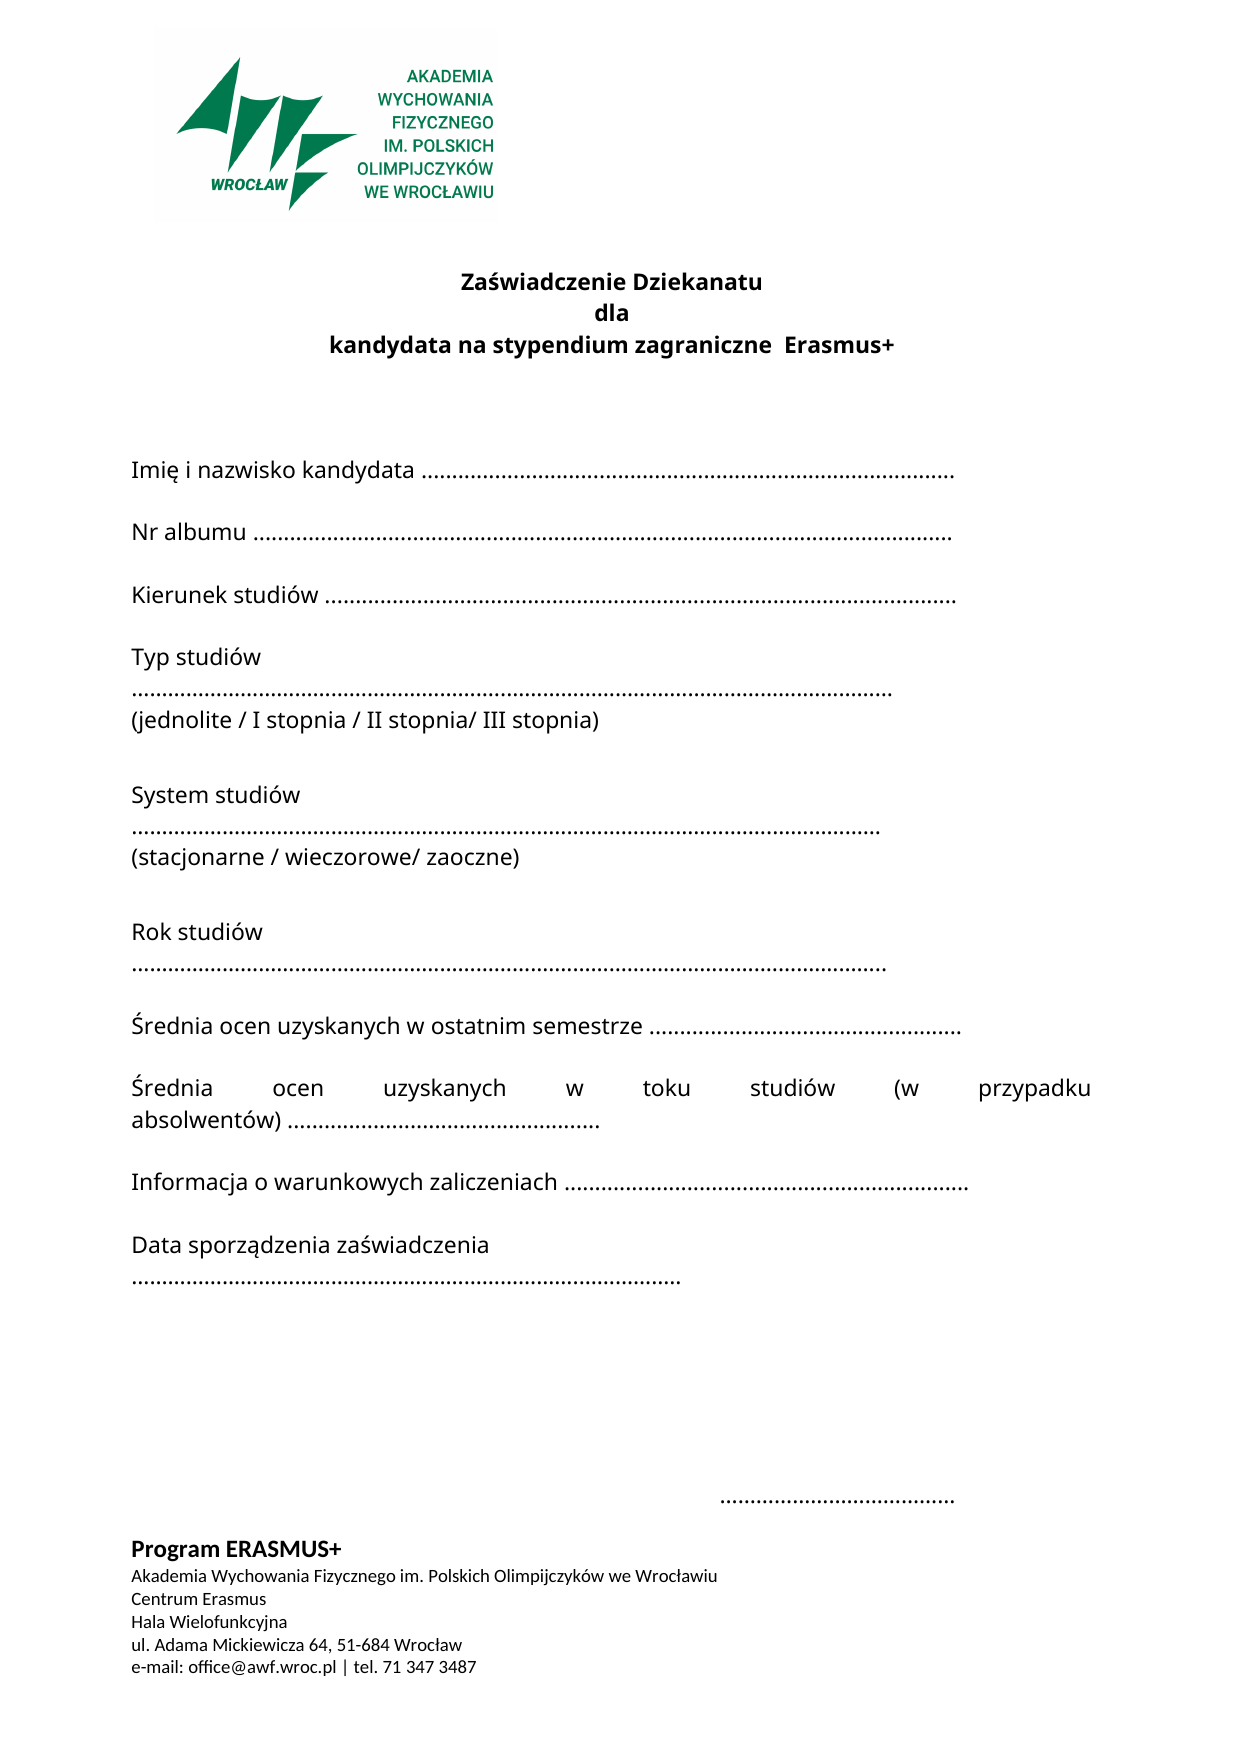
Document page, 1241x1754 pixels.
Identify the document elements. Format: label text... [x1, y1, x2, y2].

subtitle Nr albumu .................................................................................................................. [131, 516, 1092, 547]
text kandydata na stypendium zagraniczne Erasmus+ [131, 328, 1092, 360]
text Informacja o warunkowych zaliczeniach .................................................................. [131, 1166, 1092, 1197]
text dla [131, 297, 1092, 328]
text Imię i nazwisko kandydata ....................................................................................... [131, 453, 1092, 485]
picture [153, 27, 497, 223]
text Zaświadczenie Dziekanatu [131, 266, 1092, 297]
text (jednolite / I stopnia / II stopnia/ III stopnia) [131, 703, 1092, 735]
text ………………………………….…………………………….…………….. [131, 1260, 1092, 1291]
text Typ studiów [131, 641, 1092, 672]
text System studiów [131, 778, 1092, 810]
text Rok studiów [131, 916, 1092, 947]
text Kierunek studiów ....................................................................................................... [131, 578, 1092, 610]
text Średnia ocen uzyskanych w ostatnim semestrze ................................................... [131, 1010, 1092, 1041]
text ……………………………………………………………………………………..….….……………… [131, 810, 1092, 841]
text Data sporządzenia zaświadczenia [131, 1228, 1092, 1260]
text Średnia ocen uzyskanych w toku studiów (w przypadku absolwentów) ................................................... [131, 1072, 1092, 1135]
text ………………………………… [131, 1478, 1092, 1510]
text …………………………………………………………….……………………………….….………….. [131, 947, 1092, 978]
text (stacjonarne / wieczorowe/ zaoczne) [131, 841, 1092, 872]
text ……………………………………………………..…………………………………………….………… [131, 672, 1092, 703]
